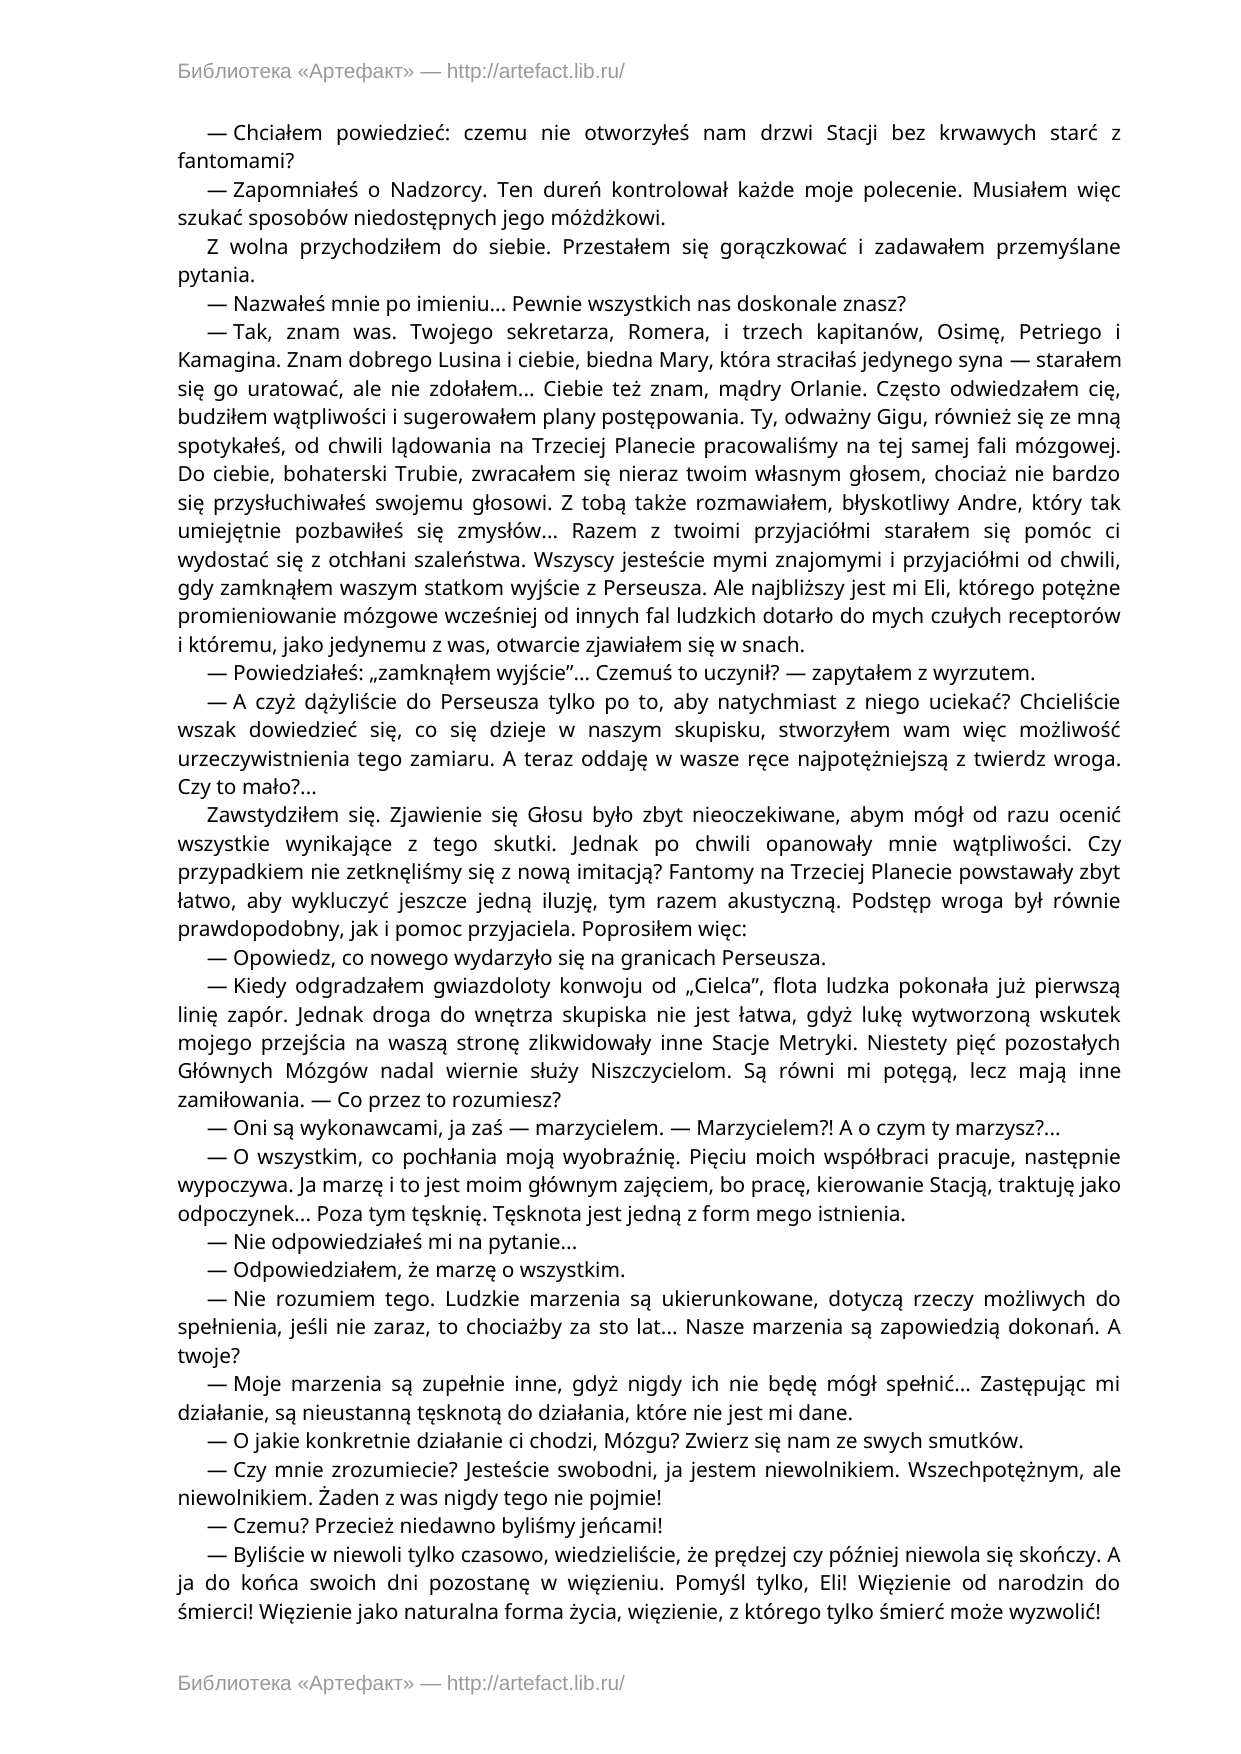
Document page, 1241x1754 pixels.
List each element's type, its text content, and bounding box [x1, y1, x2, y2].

text Z wolna przychodziłem do siebie. Przestałem się gorączkować i zadawałem przemyślane pytania. [177, 232, 1122, 289]
text — Opowiedz, co nowego wydarzyło się na granicach Perseusza. [177, 943, 1122, 971]
text — Chciałem powiedzieć: czemu nie otworzyłeś nam drzwi Stacji bez krwawych starć z fantomami? [177, 118, 1122, 175]
text — O wszystkim, co pochłania moją wyobraźnię. Pięciu moich współbraci pracuje, następnie wypoczywa. Ja marzę i to jest moim głównym zajęciem, bo pracę, kierowanie Stacją, traktuję jako odpoczynek... Poza tym tęsknię. Tęsknota jest jedną z form mego istnienia. [177, 1142, 1122, 1227]
text — Oni są wykonawcami, ja zaś — marzycielem. — Marzycielem?! A o czym ty marzysz?... [177, 1113, 1122, 1142]
text — A czyż dążyliście do Perseusza tylko po to, aby natychmiast z niego uciekać? Chcieliście wszak dowiedzieć się, co się dzieje w naszym skupisku, stworzyłem wam więc możliwość urzeczywistnienia tego zamiaru. A teraz oddaję w wasze ręce najpotężniejszą z twierdz wroga. Czy to mało?... [177, 687, 1122, 801]
text — Powiedziałeś: „zamknąłem wyjście”... Czemuś to uczynił? — zapytałem z wyrzutem. [177, 658, 1122, 687]
text — Kiedy odgradzałem gwiazdoloty konwoju od „Cielca”, flota ludzka pokonała już pierwszą linię zapór. Jednak droga do wnętrza skupiska nie jest łatwa, gdyż lukę wytworzoną wskutek mojego przejścia na waszą stronę zlikwidowały inne Stacje Metryki. Niestety pięć pozostałych Głównych Mózgów nadal wiernie służy Niszczycielom. Są równi mi potęgą, lecz mają inne zamiłowania. — Co przez to rozumiesz? [177, 971, 1122, 1113]
text — O jakie konkretnie działanie ci chodzi, Mózgu? Zwierz się nam ze swych smutków. [177, 1426, 1122, 1455]
text — Tak, znam was. Twojego sekretarza, Romera, i trzech kapitanów, Osimę, Petriego i Kamagina. Znam dobrego Lusina i ciebie, biedna Mary, która straciłaś jedynego syna — starałem się go uratować, ale nie zdołałem... Ciebie też znam, mądry Orlanie. Często odwiedzałem cię, budziłem wątpliwości i sugerowałem plany postępowania. Ty, odważny Gigu, również się ze mną spotykałeś, od chwili lądowania na Trzeciej Planecie pracowaliśmy na tej samej fali mózgowej. Do ciebie, bohaterski Trubie, zwracałem się nieraz twoim własnym głosem, chociaż nie bardzo się przysłuchiwałeś swojemu głosowi. Z tobą także rozmawiałem, błyskotliwy Andre, który tak umiejętnie pozbawiłeś się zmysłów... Razem z twoimi przyjaciółmi starałem się pomóc ci wydostać się z otchłani szaleństwa. Wszyscy jesteście mymi znajomymi i przyjaciółmi od chwili, gdy zamknąłem waszym statkom wyjście z Perseusza. Ale najbliższy jest mi Eli, którego potężne promieniowanie mózgowe wcześniej od innych fal ludzkich dotarło do mych czułych receptorów i któremu, jako jedynemu z was, otwarcie zjawiałem się w snach. [177, 317, 1122, 658]
text — Nie odpowiedziałeś mi na pytanie... [177, 1227, 1122, 1256]
text — Odpowiedziałem, że marzę o wszystkim. [177, 1256, 1122, 1284]
text — Moje marzenia są zupełnie inne, gdyż nigdy ich nie będę mógł spełnić... Zastępując mi działanie, są nieustanną tęsknotą do działania, które nie jest mi dane. [177, 1369, 1122, 1426]
text — Czy mnie zrozumiecie? Jesteście swobodni, ja jestem niewolnikiem. Wszechpotężnym, ale niewolnikiem. Żaden z was nigdy tego nie pojmie! [177, 1455, 1122, 1512]
text — Zapomniałeś o Nadzorcy. Ten dureń kontrolował każde moje polecenie. Musiałem więc szukać sposobów niedostępnych jego móżdżkowi. [177, 175, 1122, 232]
text — Nazwałeś mnie po imieniu... Pewnie wszystkich nas doskonale znasz? [177, 289, 1122, 317]
text — Nie rozumiem tego. Ludzkie marzenia są ukierunkowane, dotyczą rzeczy możliwych do spełnienia, jeśli nie zaraz, to chociażby za sto lat... Nasze marzenia są zapowiedzią dokonań. A twoje? [177, 1284, 1122, 1369]
text — Czemu? Przecież niedawno byliśmy jeńcami! [177, 1512, 1122, 1540]
text — Byliście w niewoli tylko czasowo, wiedzieliście, że prędzej czy później niewola się skończy. A ja do końca swoich dni pozostanę w więzieniu. Pomyśl tylko, Eli! Więzienie od narodzin do śmierci! Więzienie jako naturalna forma życia, więzienie, z którego tylko śmierć może wyzwolić! [177, 1540, 1122, 1625]
text Zawstydziłem się. Zjawienie się Głosu było zbyt nieoczekiwane, abym mógł od razu ocenić wszystkie wynikające z tego skutki. Jednak po chwili opanowały mnie wątpliwości. Czy przypadkiem nie zetknęliśmy się z nową imitacją? Fantomy na Trzeciej Planecie powstawały zbyt łatwo, aby wykluczyć jeszcze jedną iluzję, tym razem akustyczną. Podstęp wroga był równie prawdopodobny, jak i pomoc przyjaciela. Poprosiłem więc: [177, 801, 1122, 943]
